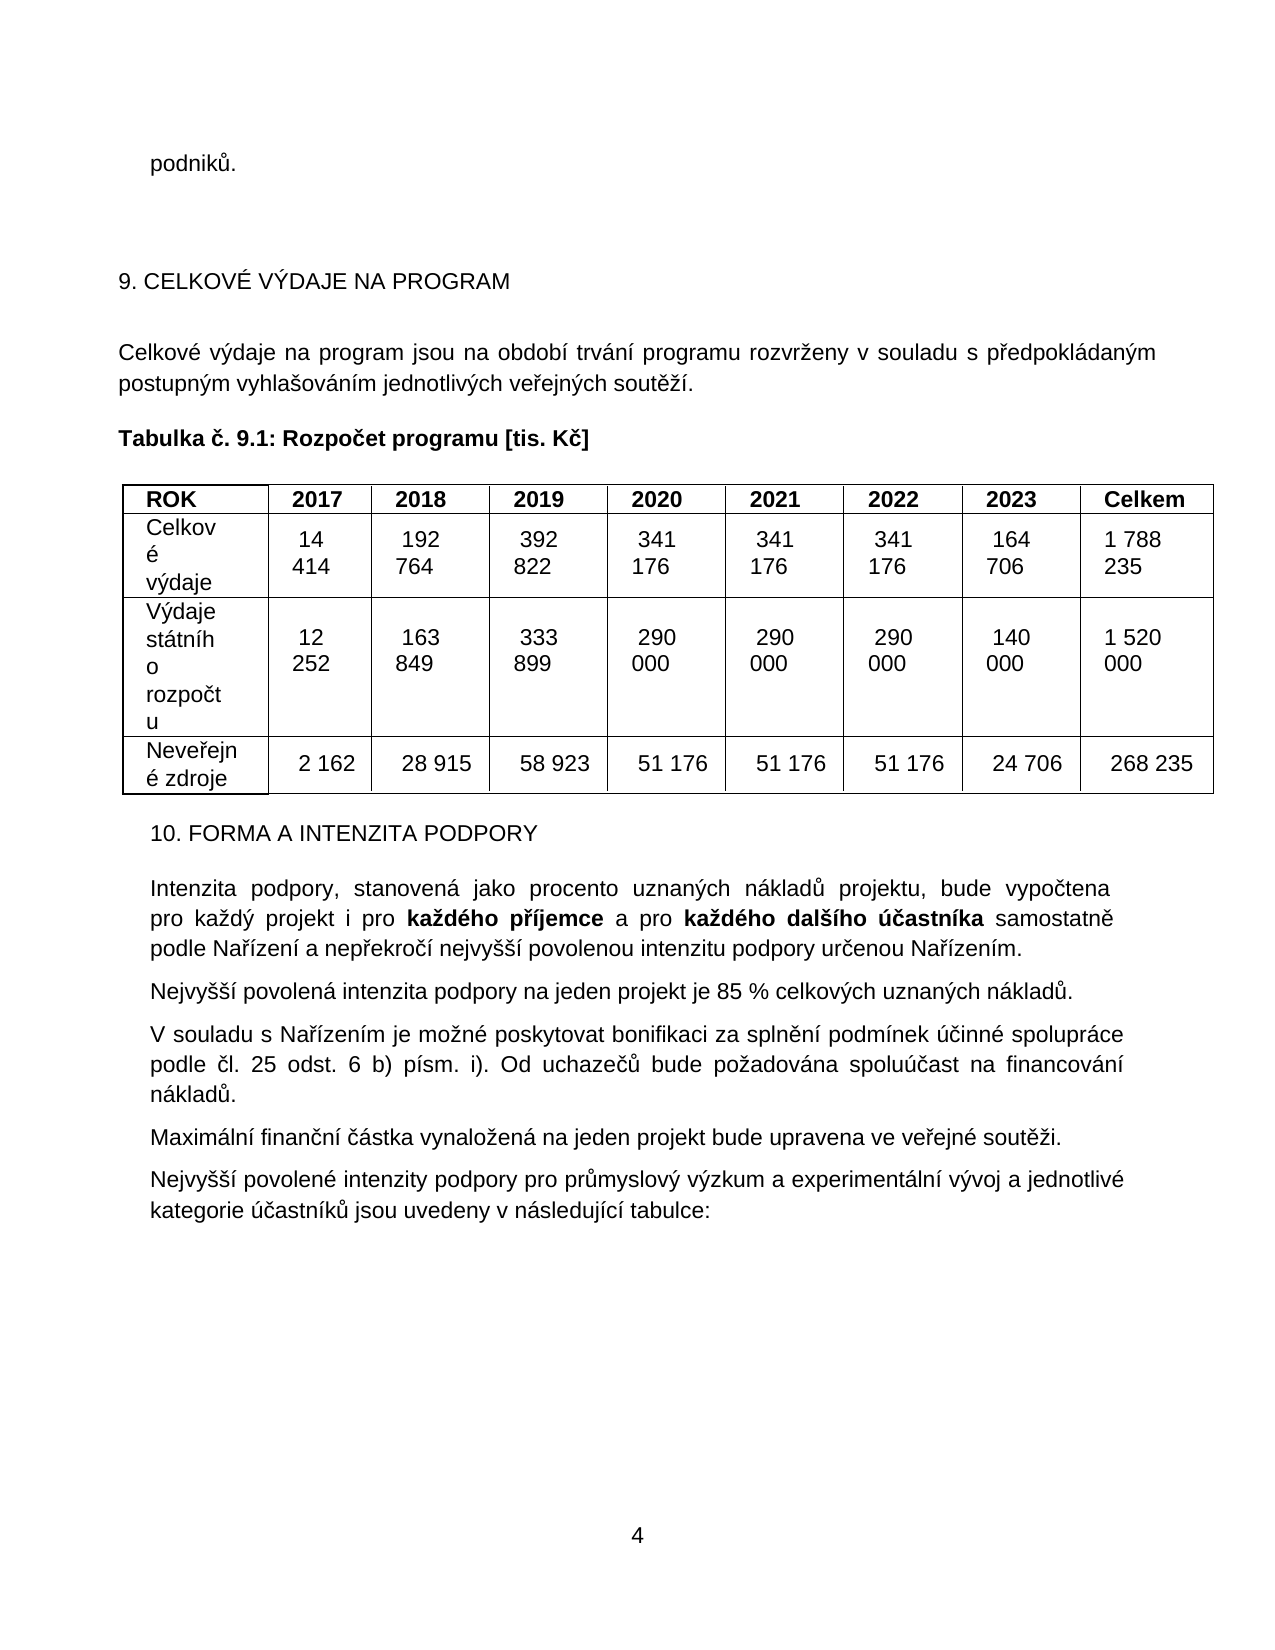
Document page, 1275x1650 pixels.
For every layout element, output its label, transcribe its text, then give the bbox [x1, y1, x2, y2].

table_cell 2 162 [269, 737, 371, 792]
table_cell 192 764 [372, 514, 489, 597]
table_cell 268 235 [1080, 737, 1213, 792]
table_cell 341 176 [608, 514, 725, 597]
table_cell 24 706 [962, 737, 1080, 792]
table_cell 51 176 [726, 737, 844, 792]
table_header 2018 [371, 485, 489, 513]
table_cell 290 000 [726, 598, 843, 736]
table_cell 28 915 [371, 737, 489, 792]
table_cell 1 788 235 [1081, 514, 1213, 597]
table_cell Výdaje státního rozpočtu [124, 598, 268, 736]
table_cell 14 414 [269, 514, 371, 597]
table_cell 333 899 [490, 598, 607, 736]
table_header 2017 [269, 485, 371, 513]
text 9. CELKOVÉ VÝDAJE NA PROGRAM [118, 268, 1157, 294]
text Nejvyšší povolená intenzita podpory na jeden projekt je 85 % celkových uznaných nákladů. [150, 978, 1125, 1004]
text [150, 150, 1157, 176]
table_cell 12 252 [269, 598, 371, 736]
table_cell 164 706 [963, 514, 1080, 597]
table_header ROK [124, 486, 268, 513]
table_header 2022 [844, 485, 962, 513]
text Tabulka č. 9.1: Rozpočet programu [tis. Kč] [118, 425, 1157, 451]
table_cell 163 849 [372, 598, 489, 736]
text Maximální finanční částka vynaložená na jeden projekt bude upravena ve veřejné soutěži. [150, 1124, 1125, 1150]
table_header 2021 [726, 485, 844, 513]
text V souladu s Nařízením je možné poskytovat bonifikaci za splnění podmínek účinné spolupráce podle čl. 25 odst. 6 b) písm. i). Od uchazečů bude požadována spoluúčast na financování nákladů. [150, 1021, 1125, 1107]
table_cell 392 822 [490, 514, 607, 597]
table_cell 58 923 [490, 737, 608, 792]
text Celkové výdaje na program jsou na období trvání programu rozvrženy v souladu s předpokládaným postupným vyhlašováním jednotlivých veřejných soutěží. [118, 339, 1157, 396]
table_cell 140 000 [963, 598, 1080, 736]
table_header 2020 [608, 485, 726, 513]
table_header 2023 [962, 485, 1080, 513]
table_cell Celkové výdaje [124, 514, 268, 597]
table_cell Neveřejné zdroje [124, 737, 268, 792]
table_cell 51 176 [608, 737, 726, 792]
table_cell 341 176 [844, 514, 962, 597]
table_cell 290 000 [608, 598, 725, 736]
table_header Celkem [1080, 485, 1213, 513]
table_cell 290 000 [844, 598, 962, 736]
text 10. FORMA A INTENZITA PODPORY [150, 819, 1125, 846]
table_cell 341 176 [726, 514, 843, 597]
table_header 2019 [490, 485, 608, 513]
table_cell 51 176 [844, 737, 962, 792]
table_cell 1 520 000 [1081, 598, 1213, 736]
text Intenzita podpory, stanovená jako procento uznaných nákladů projektu, bude vypočtena pro každý projekt i pro každého příjemce a pro každého dalšího účastníka samostatně podle Nařízení a nepřekročí nejvyšší povolenou intenzitu podpory určenou Nařízením. [150, 875, 1125, 961]
text Nejvyšší povolené intenzity podpory pro průmyslový výzkum a experimentální vývoj a jednotlivé kategorie účastníků jsou uvedeny v následující tabulce: [150, 1166, 1125, 1223]
